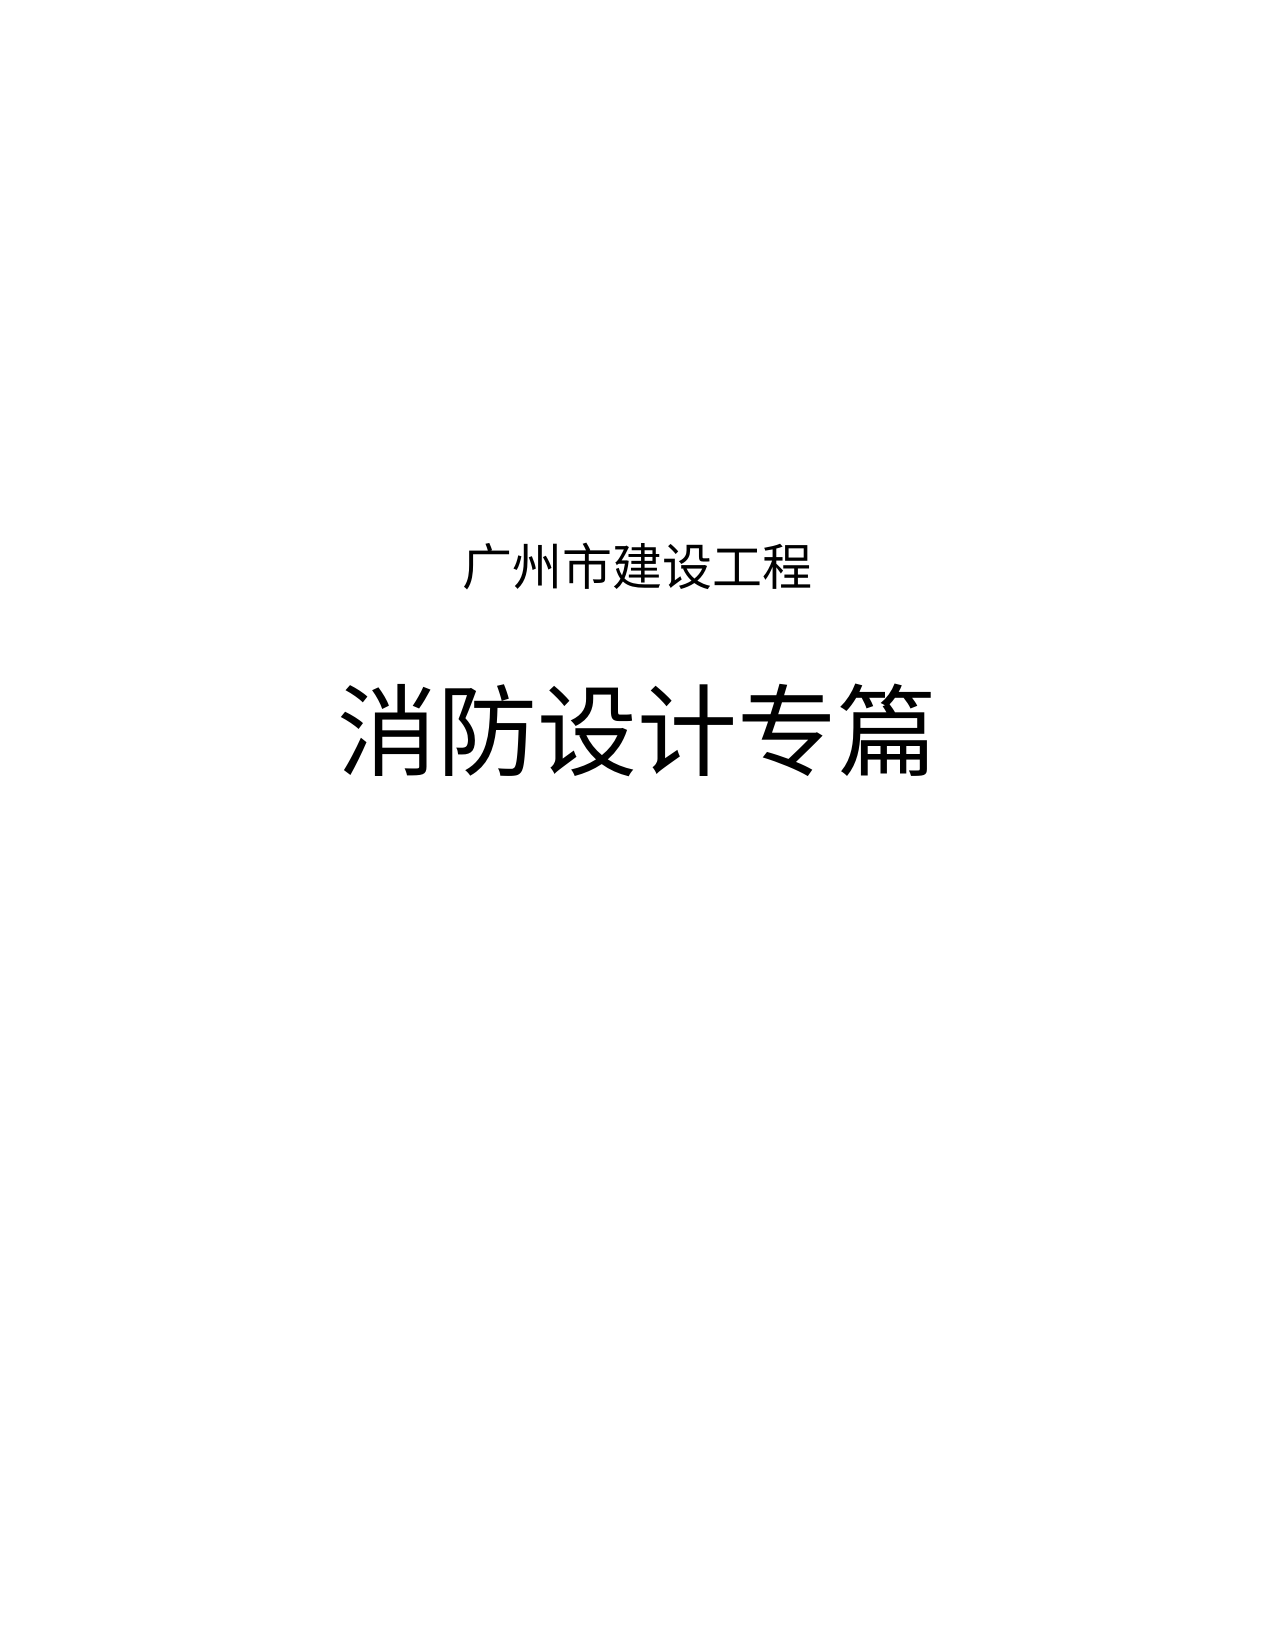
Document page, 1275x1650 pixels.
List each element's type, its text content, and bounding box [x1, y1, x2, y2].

text 消防设计专篇 [160, 652, 1115, 797]
text 广州市建设工程 [160, 527, 1115, 600]
